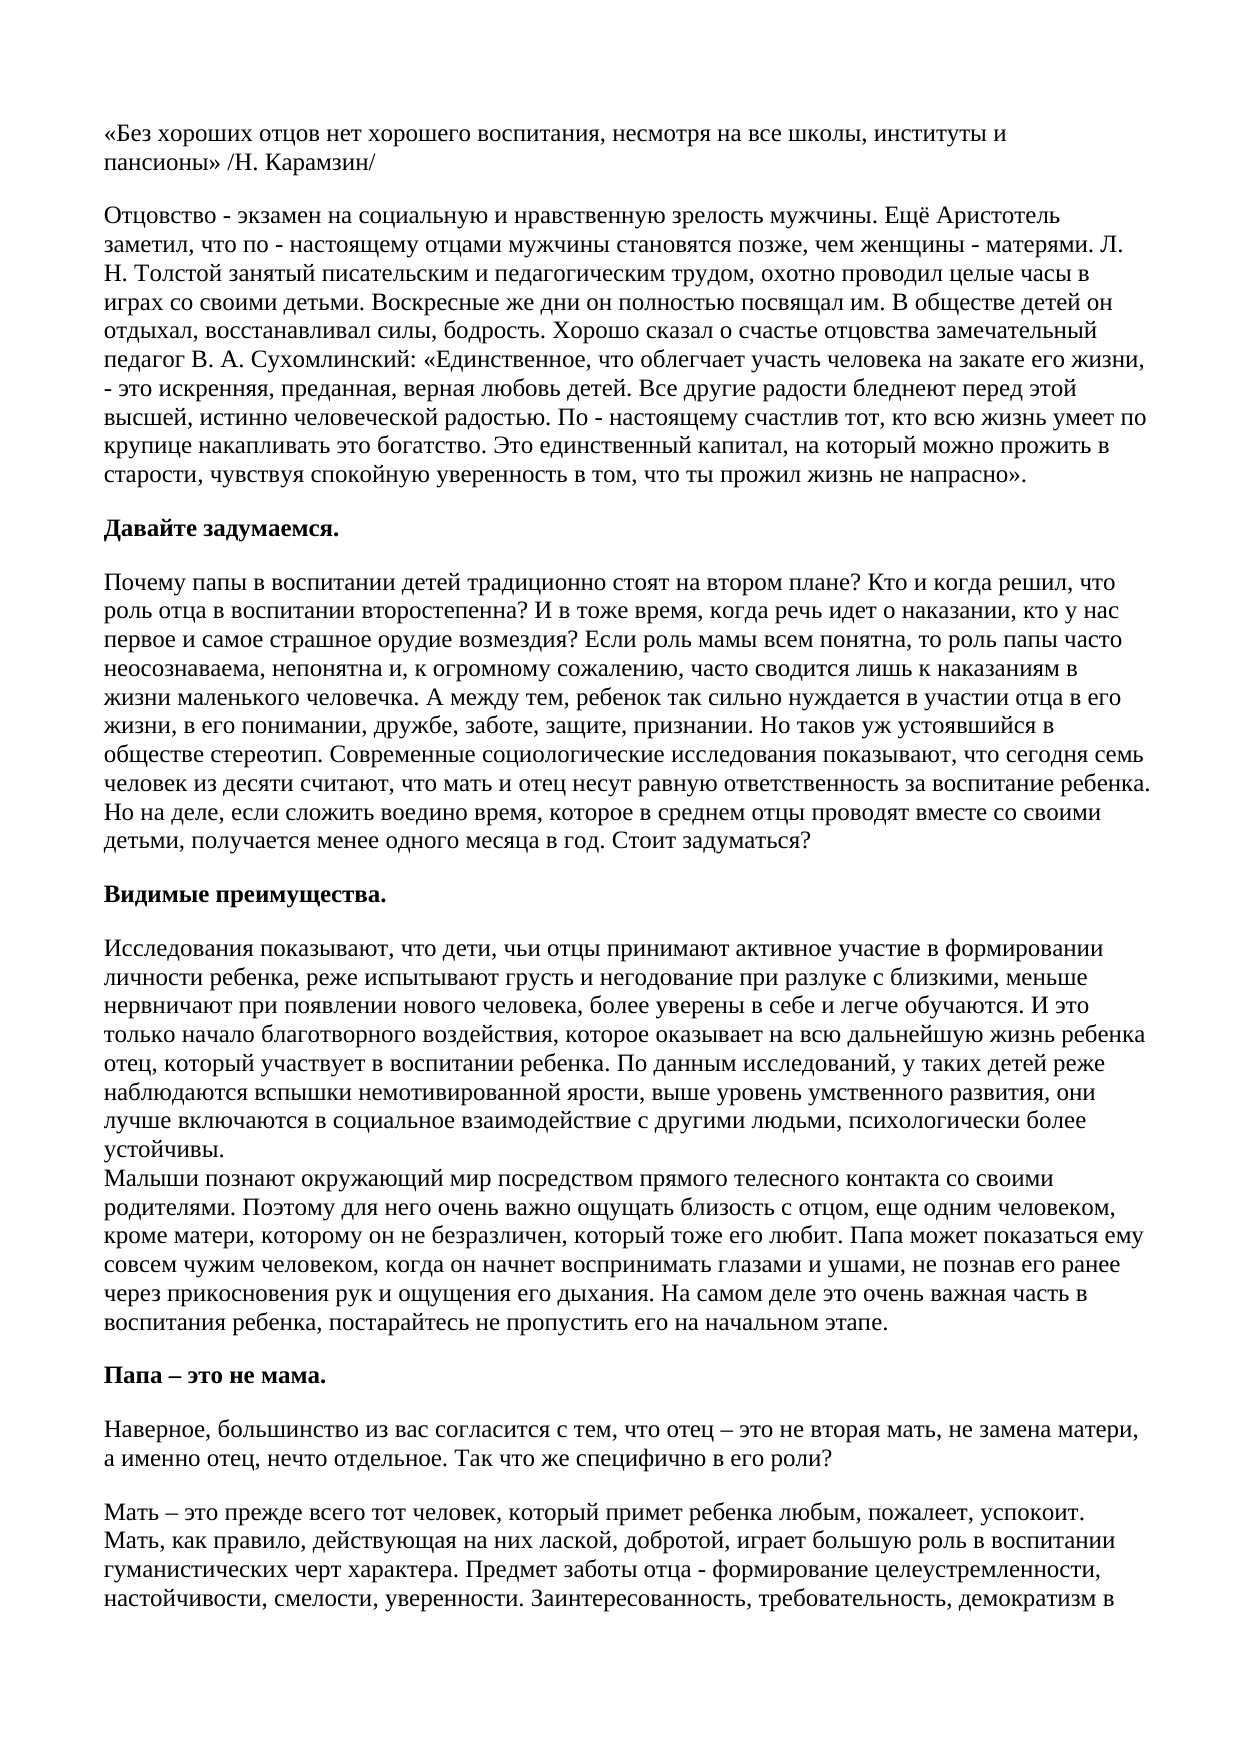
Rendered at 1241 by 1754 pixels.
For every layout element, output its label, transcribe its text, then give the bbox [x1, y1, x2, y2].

text Отцовство - экзамен на социальную и нравственную зрелость мужчины. Ещё Аристотель заметил, что по - настоящему отцами мужчины становятся позже, чем женщины - матерями. Л. Н. Толстой занятый писательским и педагогическим трудом, охотно проводил целые часы в играх со своими детьми. Воскресные же дни он полностью посвящал им. В обществе детей он отдыхал, восстанавливал силы, бодрость. Хорошо сказал о счастье отцовства замечательный педагог В. А. Сухомлинский: «Единственное, что облегчает участь человека на закате его жизни, - это искренняя, преданная, верная любовь детей. Все другие радости бледнеют перед этой высшей, истинно человеческой радостью. По - настоящему счастлив тот, кто всю жизнь умеет по крупице накапливать это богатство. Это единственный капитал, на который можно прожить в старости, чувствуя спокойную уверенность в том, что ты прожил жизнь не напрасно». [103, 201, 1152, 488]
text Почему папы в воспитании детей традиционно стоят на втором плане? Кто и когда решил, что роль отца в воспитании второстепенна? И в тоже время, когда речь идет о наказании, кто у нас первое и самое страшное орудие возмездия? Если роль мамы всем понятна, то роль папы часто неосознаваема, непонятна и, к огромному сожалению, часто сводится лишь к наказаниям в жизни маленького человечка. А между тем, ребенок так сильно нуждается в участии отца в его жизни, в его понимании, дружбе, заботе, защите, признании. Но таков уж устоявшийся в обществе стереотип. Современные социологические исследования показывают, что сегодня семь человек из десяти считают, что мать и отец несут равную ответственность за воспитание ребенка. Но на деле, если сложить воедино время, которое в среднем отцы проводят вместе со своими детьми, получается менее одного месяца в год. Стоит задуматься? [103, 567, 1152, 854]
text «Без хороших отцов нет хорошего воспитания, несмотря на все школы, институты и пансионы» /Н. Карамзин/ [103, 118, 1152, 176]
text Малыши познают окружающий мир посредством прямого телесного контакта со своими родителями. Поэтому для него очень важно ощущать близость с отцом, еще одним человеком, кроме матери, которому он не безразличен, который тоже его любит. Папа может показаться ему совсем чужим человеком, когда он начнет воспринимать глазами и ушами, не познав его ранее через прикосновения рук и ощущения его дыхания. На самом деле это очень важная часть в воспитания ребенка, постарайтесь не пропустить его на начальном этапе. [103, 1163, 1152, 1336]
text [103, 1497, 1152, 1612]
text Наверное, большинство из вас согласится с тем, что отец – это не вторая мать, не замена матери, а именно отец, нечто отдельное. Так что же специфично в его роли? [103, 1414, 1152, 1472]
text Видимые преимущества. [103, 879, 1152, 908]
text Исследования показывают, что дети, чьи отцы принимают активное участие в формировании личности ребенка, реже испытывают грусть и негодование при разлуке с близкими, меньше нервничают при появлении нового человека, более уверены в себе и легче обучаются. И это только начало благотворного воздействия, которое оказывает на всю дальнейшую жизнь ребенка отец, который участвует в воспитании ребенка. По данным исследований, у таких детей реже наблюдаются вспышки немотивированной ярости, выше уровень умственного развития, они лучше включаются в социальное взаимодействие с другими людьми, психологически более устойчивы. [103, 933, 1152, 1163]
text Давайте задумаемся. [103, 513, 1152, 542]
text Папа – это не мама. [103, 1361, 1152, 1389]
